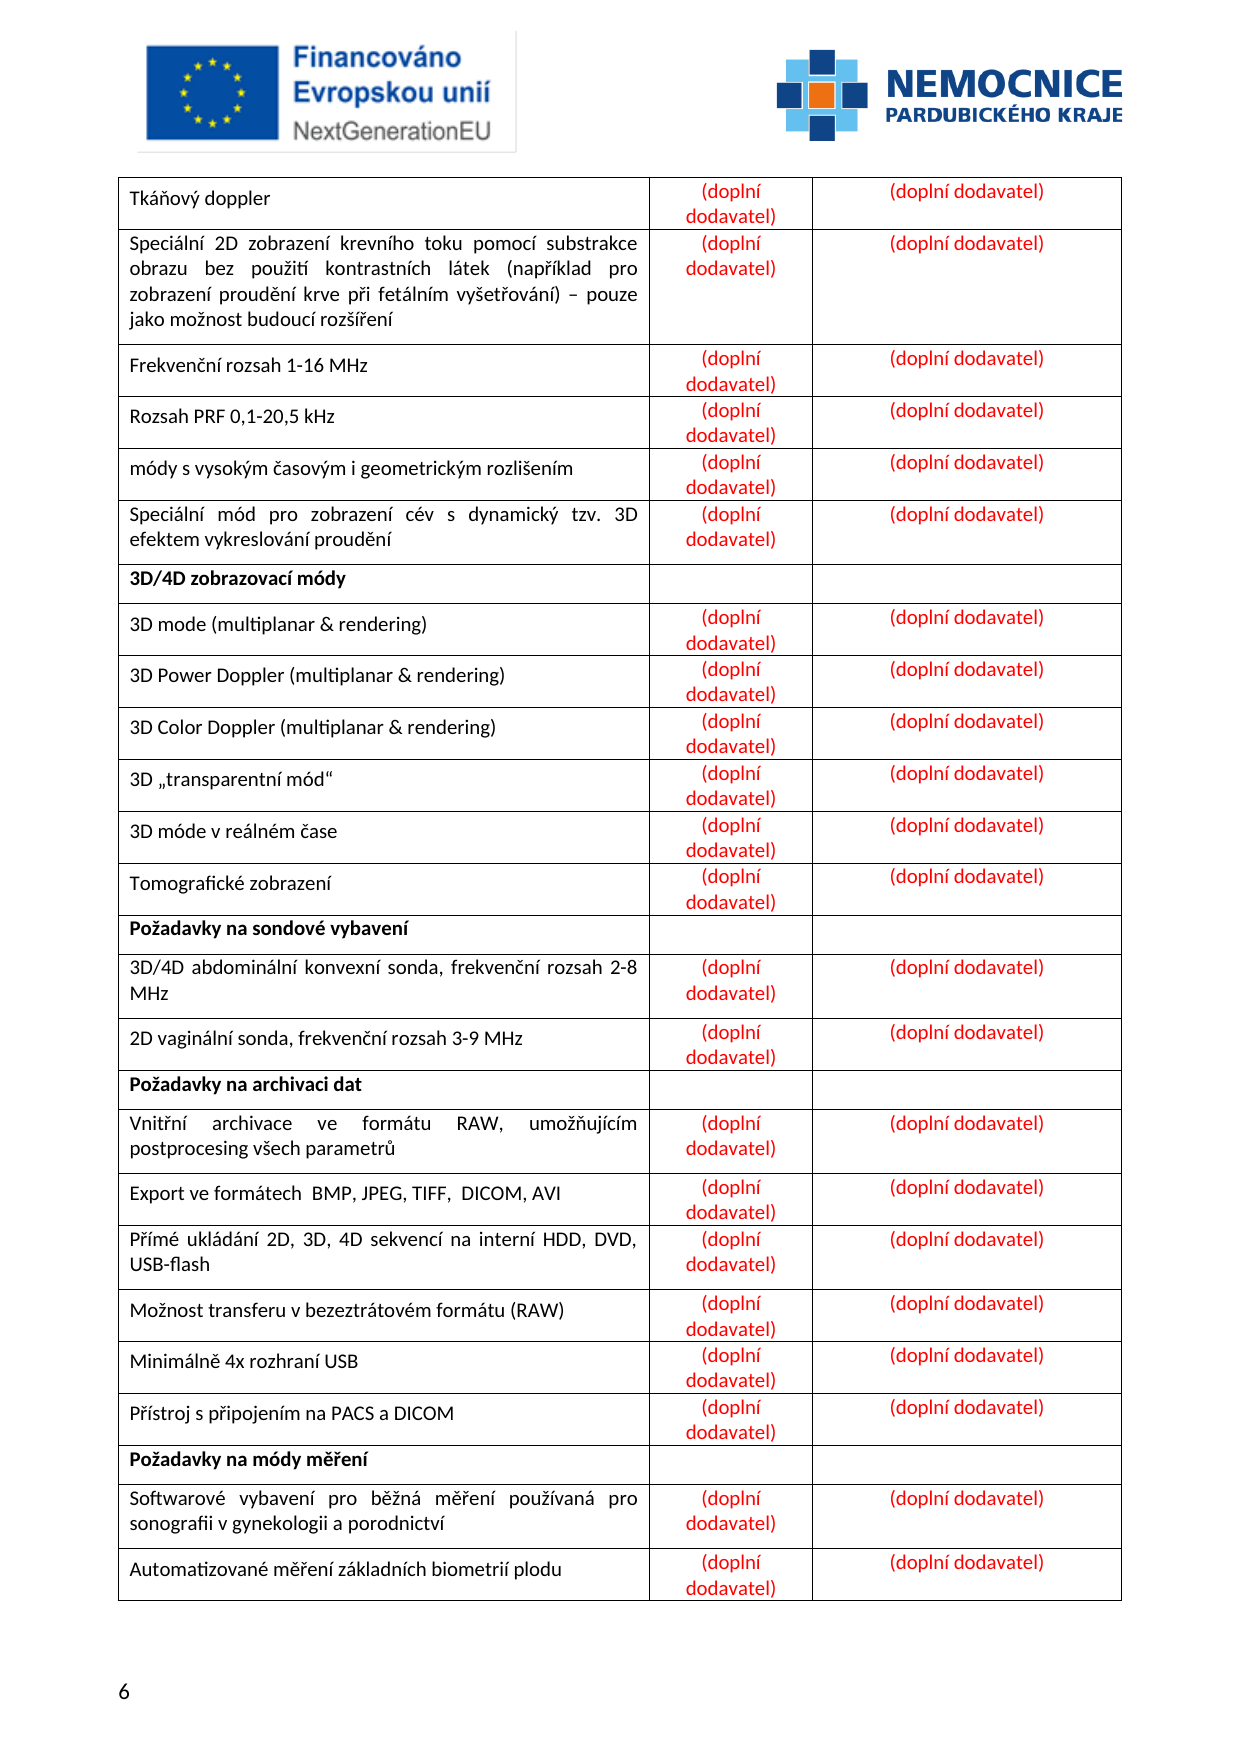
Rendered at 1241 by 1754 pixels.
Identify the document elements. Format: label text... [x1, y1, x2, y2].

table_cell Speciální mód pro zobrazení cév s dynamický tzv. 3D efektem vykreslování proudění [119, 501, 649, 564]
table_cell (doplní dodavatel) [650, 1174, 812, 1225]
table_cell (doplní dodavatel) [813, 501, 1121, 564]
table_cell (doplní dodavatel) [650, 501, 812, 564]
table_cell Minimálně 4x rozhraní USB [119, 1342, 649, 1393]
table_cell [813, 565, 1121, 603]
table_cell (doplní dodavatel) [813, 1394, 1121, 1445]
table_cell (doplní dodavatel) [650, 708, 812, 759]
table_cell (doplní dodavatel) [650, 1226, 812, 1289]
table_cell (doplní dodavatel) [650, 230, 812, 344]
table_cell 3D „transparentní mód“ [119, 760, 649, 811]
table_cell (doplní dodavatel) [650, 178, 812, 229]
table_cell Požadavky na sondové vybavení [119, 916, 649, 953]
table_cell [650, 916, 812, 953]
table_cell 3D móde v reálném čase [119, 812, 649, 863]
table_cell (doplní dodavatel) [650, 955, 812, 1018]
table_cell (doplní dodavatel) [813, 1290, 1121, 1341]
table_cell (doplní dodavatel) [650, 1485, 812, 1548]
table_cell [650, 1071, 812, 1109]
table_cell [650, 565, 812, 603]
table_cell Požadavky na archivaci dat [119, 1071, 649, 1109]
table_cell (doplní dodavatel) [813, 656, 1121, 707]
picture [137, 31, 518, 154]
table_cell (doplní dodavatel) [813, 864, 1121, 914]
table_cell Vnitřní archivace ve formátu RAW, umožňujícím postprocesing všech parametrů [119, 1110, 649, 1173]
table_cell (doplní dodavatel) [813, 1174, 1121, 1225]
table_cell (doplní dodavatel) [813, 604, 1121, 655]
table_cell [813, 1071, 1121, 1109]
table_cell Požadavky na módy měření [119, 1446, 649, 1484]
table_cell (doplní dodavatel) [813, 1019, 1121, 1070]
table_cell [650, 1446, 812, 1484]
table_cell Tkáňový doppler [119, 178, 649, 229]
table_cell (doplní dodavatel) [813, 1485, 1121, 1548]
table_cell (doplní dodavatel) [650, 1394, 812, 1445]
table_cell (doplní dodavatel) [813, 345, 1121, 396]
table_cell (doplní dodavatel) [650, 397, 812, 448]
table_cell (doplní dodavatel) [813, 955, 1121, 1018]
table_cell (doplní dodavatel) [650, 760, 812, 811]
table_cell (doplní dodavatel) [813, 812, 1121, 863]
table_cell (doplní dodavatel) [650, 1342, 812, 1393]
table_cell (doplní dodavatel) [813, 449, 1121, 500]
table_cell Speciální 2D zobrazení krevního toku pomocí substrakce obrazu bez použití kontrastních látek (například pro zobrazení proudění krve při fetálním vyšetřování) – pouze jako možnost budoucí rozšíření [119, 230, 649, 344]
table_cell 3D/4D abdominální konvexní sonda, frekvenční rozsah 2-8 MHz [119, 955, 649, 1018]
table_cell Přístroj s připojením na PACS a DICOM [119, 1394, 649, 1445]
table_cell (doplní dodavatel) [813, 1226, 1121, 1289]
table_cell 3D mode (multiplanar & rendering) [119, 604, 649, 655]
table_cell (doplní dodavatel) [813, 760, 1121, 811]
table_cell (doplní dodavatel) [650, 1290, 812, 1341]
table_cell (doplní dodavatel) [813, 230, 1121, 344]
table_cell (doplní dodavatel) [650, 449, 812, 500]
table_cell Možnost transferu v bezeztrátovém formátu (RAW) [119, 1290, 649, 1341]
table_cell (doplní dodavatel) [813, 708, 1121, 759]
table_cell (doplní dodavatel) [650, 345, 812, 396]
table_cell (doplní dodavatel) [813, 397, 1121, 448]
table_cell (doplní dodavatel) [650, 1110, 812, 1173]
table_cell Přímé ukládání 2D, 3D, 4D sekvencí na interní HDD, DVD, USB-flash [119, 1226, 649, 1289]
picture [775, 48, 1123, 142]
table_cell (doplní dodavatel) [650, 1019, 812, 1070]
table_cell (doplní dodavatel) [650, 656, 812, 707]
table_cell 3D/4D zobrazovací módy [119, 565, 649, 603]
table_cell Rozsah PRF 0,1-20,5 kHz [119, 397, 649, 448]
table_cell (doplní dodavatel) [650, 864, 812, 914]
table_cell (doplní dodavatel) [650, 812, 812, 863]
table_cell (doplní dodavatel) [813, 1549, 1121, 1600]
table_cell [813, 916, 1121, 953]
table_cell (doplní dodavatel) [650, 1549, 812, 1600]
table_cell Frekvenční rozsah 1-16 MHz [119, 345, 649, 396]
table_cell módy s vysokým časovým i geometrickým rozlišením [119, 449, 649, 500]
table_cell (doplní dodavatel) [813, 1342, 1121, 1393]
table_cell Tomografické zobrazení [119, 864, 649, 914]
table_cell [813, 1446, 1121, 1484]
table_cell 3D Color Doppler (multiplanar & rendering) [119, 708, 649, 759]
table_cell Softwarové vybavení pro běžná měření používaná pro sonografii v gynekologii a porodnictví [119, 1485, 649, 1548]
table_cell Export ve formátech BMP, JPEG, TIFF, DICOM, AVI [119, 1174, 649, 1225]
table_cell (doplní dodavatel) [813, 178, 1121, 229]
table_cell (doplní dodavatel) [813, 1110, 1121, 1173]
table_cell 3D Power Doppler (multiplanar & rendering) [119, 656, 649, 707]
table_cell Automatizované měření základních biometrií plodu [119, 1549, 649, 1600]
table_cell (doplní dodavatel) [650, 604, 812, 655]
table_cell 2D vaginální sonda, frekvenční rozsah 3-9 MHz [119, 1019, 649, 1070]
